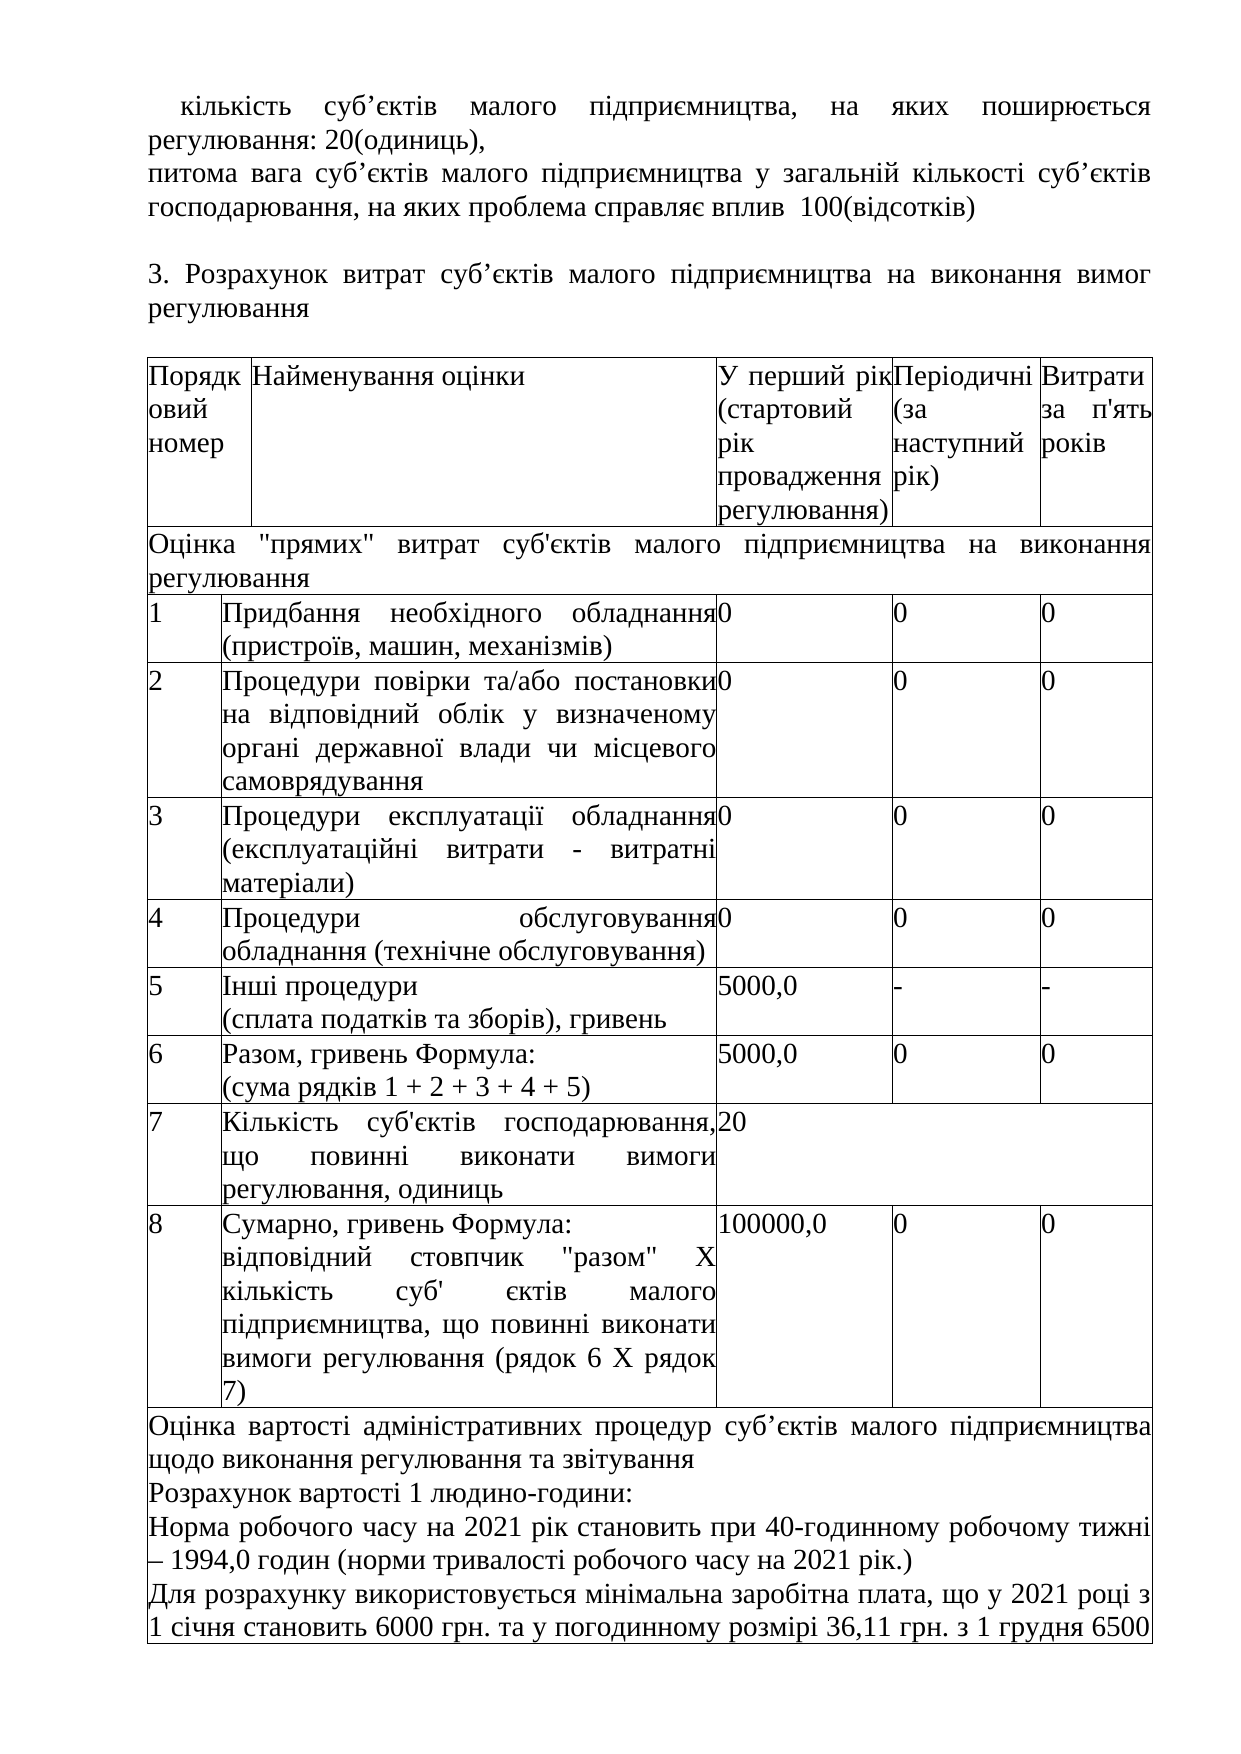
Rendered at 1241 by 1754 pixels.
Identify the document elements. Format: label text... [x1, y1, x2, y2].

table_cell 0 [717, 595, 892, 662]
table_cell 3 [148, 798, 221, 899]
table_cell 0 [893, 595, 1040, 662]
table_cell 7 [148, 1104, 221, 1205]
table_cell - [893, 968, 1040, 1035]
table_header Найменування оцінки [252, 358, 716, 526]
table_header Витрати за п'ять років [1041, 358, 1152, 526]
table_cell 0 [1041, 663, 1152, 797]
table_cell Інші процедури (сплата податків та зборів), гривень [222, 968, 716, 1035]
table_cell 20 [717, 1104, 1152, 1205]
text кількість суб’єктів малого підприємництва, на яких поширюється регулювання: 20(одиниць), [148, 88, 1152, 156]
table_cell 0 [717, 798, 892, 899]
table_cell - [1041, 968, 1152, 1035]
table_cell Разом, гривень Формула: (сума рядків 1 + 2 + 3 + 4 + 5) [222, 1036, 716, 1103]
table_cell 0 [893, 1036, 1040, 1103]
text 3. Розрахунок витрат суб’єктів малого підприємництва на виконання вимог регулювання [148, 256, 1152, 323]
table_cell Процедури експлуатації обладнання (експлуатаційні витрати - витратні матеріали) [222, 798, 716, 899]
table_cell 8 [148, 1206, 221, 1407]
table_header Періодичні (за наступний рік) [893, 358, 1040, 526]
table_cell 0 [1041, 900, 1152, 967]
table_cell 0 [1041, 1206, 1152, 1407]
table_cell 0 [1041, 595, 1152, 662]
table_cell 0 [717, 663, 892, 797]
table_cell Процедури повірки та/або постановки на відповідний облік у визначеному органі державної влади чи місцевого самоврядування [222, 663, 716, 797]
table_cell 0 [893, 1206, 1040, 1407]
table_cell Оцінка "прямих" витрат суб'єктів малого підприємництва на виконання регулювання [148, 527, 1152, 594]
table_cell 5 [148, 968, 221, 1035]
table_cell 5000,0 [717, 1036, 892, 1103]
table_cell 5000,0 [717, 968, 892, 1035]
table_cell 0 [893, 663, 1040, 797]
text питома вага суб’єктів малого підприємництва у загальній кількості суб’єктів господарювання, на яких проблема справляє вплив 100(відсотків) [148, 156, 1152, 223]
table_header У перший рік (стартовий рік провадження регулювання) [717, 358, 892, 526]
table_cell 2 [148, 663, 221, 797]
table_cell Сумарно, гривень Формула: відповідний стовпчик "разом" Х кількість суб' єктів малого підприємництва, що повинні виконати вимоги регулювання (рядок 6 Х рядок 7) [222, 1206, 716, 1407]
table_cell Придбання необхідного обладнання (пристроїв, машин, механізмів) [222, 595, 716, 662]
table_cell 1 [148, 595, 221, 662]
table_cell Кількість суб'єктів господарювання, що повинні виконати вимоги регулювання, одиниць [222, 1104, 716, 1205]
table_cell 0 [717, 900, 892, 967]
table_cell 0 [893, 900, 1040, 967]
table_cell 0 [893, 798, 1040, 899]
table_header Порядковий номер [148, 358, 251, 526]
table_cell 100000,0 [717, 1206, 892, 1407]
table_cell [148, 1408, 1152, 1643]
table_cell 0 [1041, 1036, 1152, 1103]
table_cell Процедури обслуговування обладнання (технічне обслуговування) [222, 900, 716, 967]
table_cell 4 [148, 900, 221, 967]
table_cell 0 [1041, 798, 1152, 899]
table_cell 6 [148, 1036, 221, 1103]
